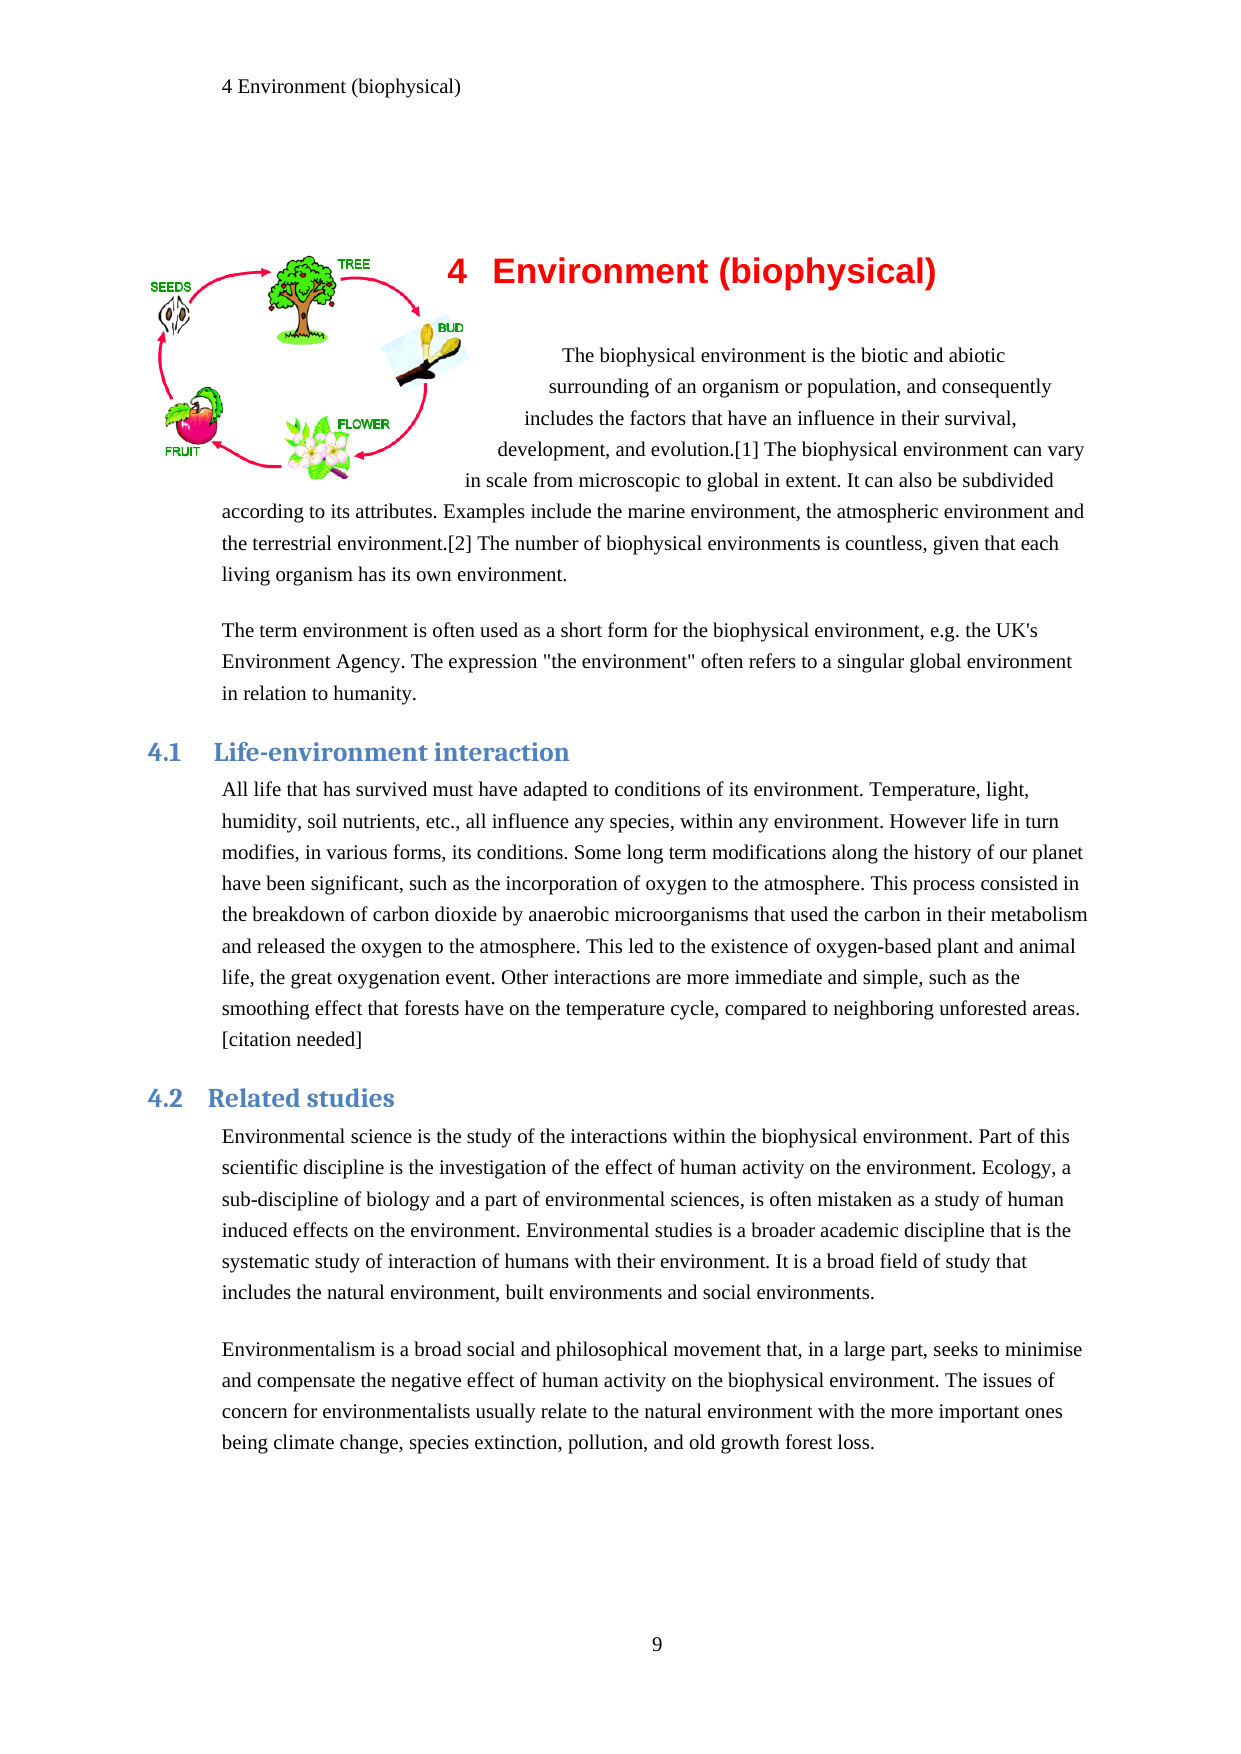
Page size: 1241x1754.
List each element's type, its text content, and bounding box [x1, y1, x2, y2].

subtitle Environment (biophysical) [148, 251, 1092, 291]
text All life that has survived must have adapted to conditions of its environment. Temperature, light, humidity, soil nutrients, etc., all influence any species, within any environment. However life in turn modifies, in various forms, its conditions. Some long term modifications along the history of our planet have been significant, such as the incorporation of oxygen to the atmosphere. This process consisted in the breakdown of carbon dioxide by anaerobic microorganisms that used the carbon in their metabolism and released the oxygen to the atmosphere. This led to the existence of oxygen-based plant and animal life, the great oxygenation event. Other interactions are more immediate and simple, such as the smoothing effect that forests have on the temperature cycle, compared to neighboring unforested areas.[citation needed] [222, 777, 1092, 1051]
text Environmental science is the study of the interactions within the biophysical environment. Part of this scientific discipline is the investigation of the effect of human activity on the environment. Ecology, a sub-discipline of biology and a part of environmental sciences, is often mistaken as a study of human induced effects on the environment. Environmental studies is a broader academic discipline that is the systematic study of interaction of humans with their environment. It is a broad field of study that includes the natural environment, built environments and social environments. [222, 1124, 1092, 1304]
subtitle Related studies [148, 1083, 1092, 1115]
text The term environment is often used as a short form for the biophysical environment, e.g. the UK's Environment Agency. The expression "the environment" often refers to a singular global environment in relation to humanity. [222, 618, 1092, 705]
text The biophysical environment is the biotic and abiotic surrounding of an organism or population, and consequently includes the factors that have an influence in their survival, development, and evolution.[1] The biophysical environment can vary in scale from microscopic to global in extent. It can also be subdivided according to its attributes. Examples include the marine environment, the atmospheric environment and the terrestrial environment.[2] The number of biophysical environments is countless, given that each living organism has its own environment. [222, 343, 1092, 586]
picture [150, 254, 470, 479]
subtitle Life-environment interaction [148, 737, 1092, 768]
text Environmentalism is a broad social and philosophical movement that, in a large part, seeks to minimise and compensate the negative effect of human activity on the biophysical environment. The issues of concern for environmentalists usually relate to the natural environment with the more important ones being climate change, species extinction, pollution, and old growth forest loss. [222, 1336, 1092, 1454]
